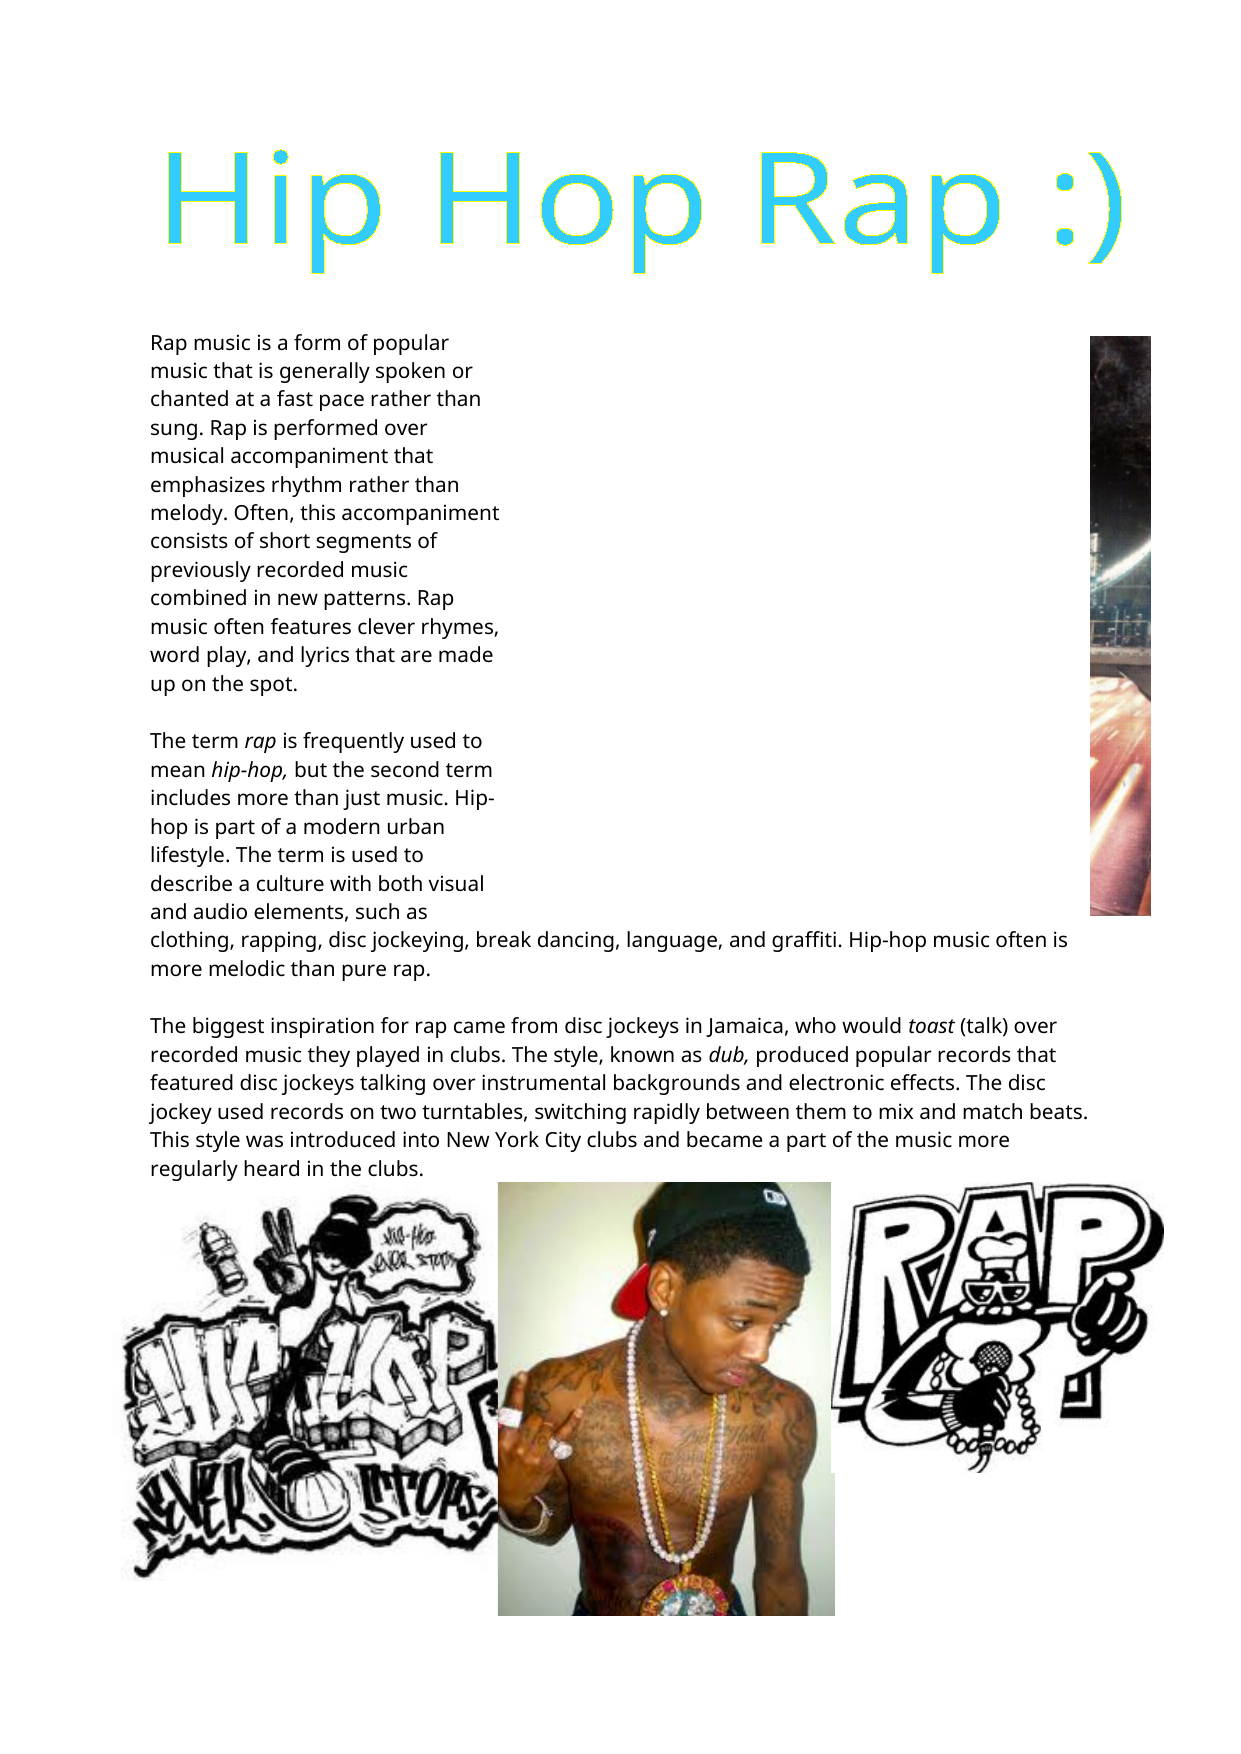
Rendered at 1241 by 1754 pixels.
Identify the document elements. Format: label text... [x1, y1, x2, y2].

picture [519, 336, 1151, 916]
text The term rap is frequently used to mean hip-hop, but the second term includes more than just music. Hip-hop is part of a modern urban lifestyle. The term is used to describe a culture with both visual and audio elements, such as clothing, rapping, disc jockeying, break dancing, language, and graffiti. Hip-hop music often is more melodic than pure rap. [150, 726, 1090, 982]
picture [92, 1182, 1164, 1616]
text The biggest inspiration for rap came from disc jockeys in Jamaica, who would toast (talk) over recorded music they played in clubs. The style, known as dub, produced popular records that featured disc jockeys talking over instrumental backgrounds and electronic effects. The disc jockey used records on two turntables, switching rapidly between them to mix and match beats. This style was introduced into New York City clubs and became a part of the music more regularly heard in the clubs. [150, 1012, 1090, 1182]
text Rap music is a form of popular music that is generally spoken or chanted at a fast pace rather than sung. Rap is performed over musical accompaniment that emphasizes rhythm rather than melody. Often, this accompaniment consists of short segments of previously recorded music combined in new patterns. Rap music often features clever rhymes, word play, and lyrics that are made up on the spot. [150, 150, 1090, 697]
